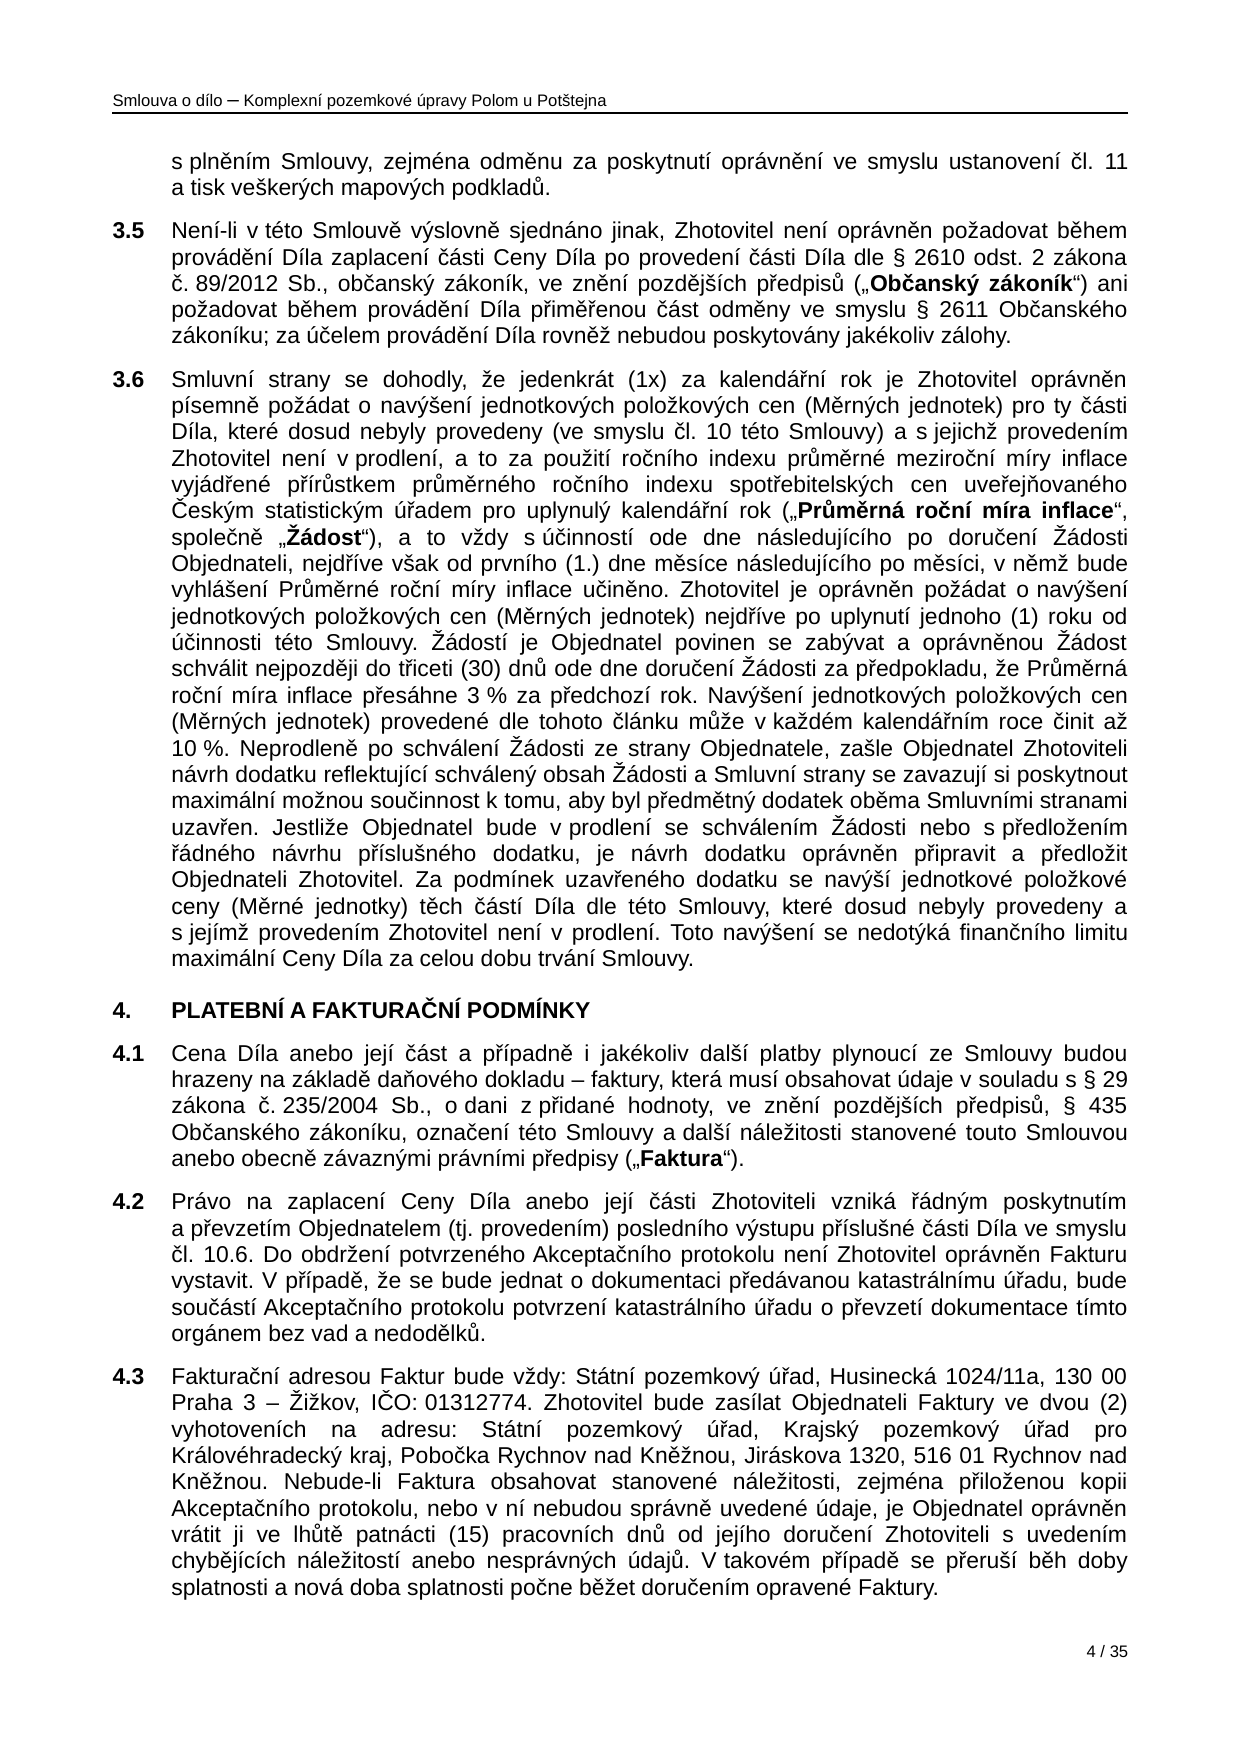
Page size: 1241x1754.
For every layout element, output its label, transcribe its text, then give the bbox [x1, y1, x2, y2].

text Smluvní strany se dohodly, že jedenkrát (1x) za kalendářní rok je Zhotovitel oprávněn písemně požádat o navýšení jednotkových položkových cen (Měrných jednotek) pro ty části Díla, které dosud nebyly provedeny (ve smyslu čl. 10 této Smlouvy) a s jejichž provedením Zhotovitel není v prodlení, a to za použití ročního indexu průměrné meziroční míry inflace vyjádřené přírůstkem průměrného ročního indexu spotřebitelských cen uveřejňovaného Českým statistickým úřadem pro uplynulý kalendářní rok („Průměrná roční míra inflace“, společně „Žádost“), a to vždy s účinností ode dne následujícího po doručení Žádosti Objednateli, nejdříve však od prvního (1.) dne měsíce následujícího po měsíci, v němž bude vyhlášení Průměrné roční míry inflace učiněno. Zhotovitel je oprávněn požádat o navýšení jednotkových položkových cen (Měrných jednotek) nejdříve po uplynutí jednoho (1) roku od účinnosti této Smlouvy. Žádostí je Objednatel povinen se zabývat a oprávněnou Žádost schválit nejpozději do třiceti (30) dnů ode dne doručení Žádosti za předpokladu, že Průměrná roční míra inflace přesáhne 3 % za předchozí rok. Navýšení jednotkových položkových cen (Měrných jednotek) provedené dle tohoto článku může v každém kalendářním roce činit až 10 %. Neprodleně po schválení Žádosti ze strany Objednatele, zašle Objednatel Zhotoviteli návrh dodatku reflektující schválený obsah Žádosti a Smluvní strany se zavazují si poskytnout maximální možnou součinnost k tomu, aby byl předmětný dodatek oběma Smluvními stranami uzavřen. Jestliže Objednatel bude v prodlení se schválením Žádosti nebo s předložením řádného návrhu příslušného dodatku, je návrh dodatku oprávněn připravit a předložit Objednateli Zhotovitel. Za podmínek uzavřeného dodatku se navýší jednotkové položkové ceny (Měrné jednotky) těch částí Díla dle této Smlouvy, které dosud nebyly provedeny a s jejímž provedením Zhotovitel není v prodlení. Toto navýšení se nedotýká finančního limitu maximální Ceny Díla za celou dobu trvání Smlouvy. [112, 366, 1128, 972]
text Právo na zaplacení Ceny Díla anebo její části Zhotoviteli vzniká řádným poskytnutím a převzetím Objednatelem (tj. provedením) posledního výstupu příslušné části Díla ve smyslu čl. 10.6. Do obdržení potvrzeného Akceptačního protokolu není Zhotovitel oprávněn Fakturu vystavit. V případě, že se bude jednat o dokumentaci předávanou katastrálnímu úřadu, bude součástí Akceptačního protokolu potvrzení katastrálního úřadu o převzetí dokumentace tímto orgánem bez vad a nedodělků. [112, 1188, 1128, 1346]
text Platební a fakturační podmínky [112, 997, 1128, 1023]
text Cena Díla anebo její část a případně i jakékoliv další platby plynoucí ze Smlouvy budou hrazeny na základě daňového dokladu – faktury, která musí obsahovat údaje v souladu s § 29 zákona č. 235/2004 Sb., o dani z přidané hodnoty, ve znění pozdějších předpisů, § 435 Občanského zákoníku, označení této Smlouvy a další náležitosti stanovené touto Smlouvou anebo obecně závaznými právními předpisy („Faktura“). [112, 1040, 1128, 1171]
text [112, 148, 1128, 200]
text Není-li v této Smlouvě výslovně sjednáno jinak, Zhotovitel není oprávněn požadovat během provádění Díla zaplacení části Ceny Díla po provedení části Díla dle § 2610 odst. 2 zákona č. 89/2012 Sb., občanský zákoník, ve znění pozdějších předpisů („Občanský zákoník“) ani požadovat během provádění Díla přiměřenou část odměny ve smyslu § 2611 Občanského zákoníku; za účelem provádění Díla rovněž nebudou poskytovány jakékoliv zálohy. [112, 217, 1128, 349]
text Fakturační adresou Faktur bude vždy: Státní pozemkový úřad, Husinecká 1024/11a, 130 00 Praha 3 – Žižkov, IČO: 01312774. Zhotovitel bude zasílat Objednateli Faktury ve dvou (2) vyhotoveních na adresu: Státní pozemkový úřad, Krajský pozemkový úřad pro Královéhradecký kraj, Pobočka Rychnov nad Kněžnou, Jiráskova 1320, 516 01 Rychnov nad Kněžnou. Nebude-li Faktura obsahovat stanovené náležitosti, zejména přiloženou kopii Akceptačního protokolu, nebo v ní nebudou správně uvedené údaje, je Objednatel oprávněn vrátit ji ve lhůtě patnácti (15) pracovních dnů od jejího doručení Zhotoviteli s uvedením chybějících náležitostí anebo nesprávných údajů. V takovém případě se přeruší běh doby splatnosti a nová doba splatnosti počne běžet doručením opravené Faktury. [112, 1363, 1128, 1600]
